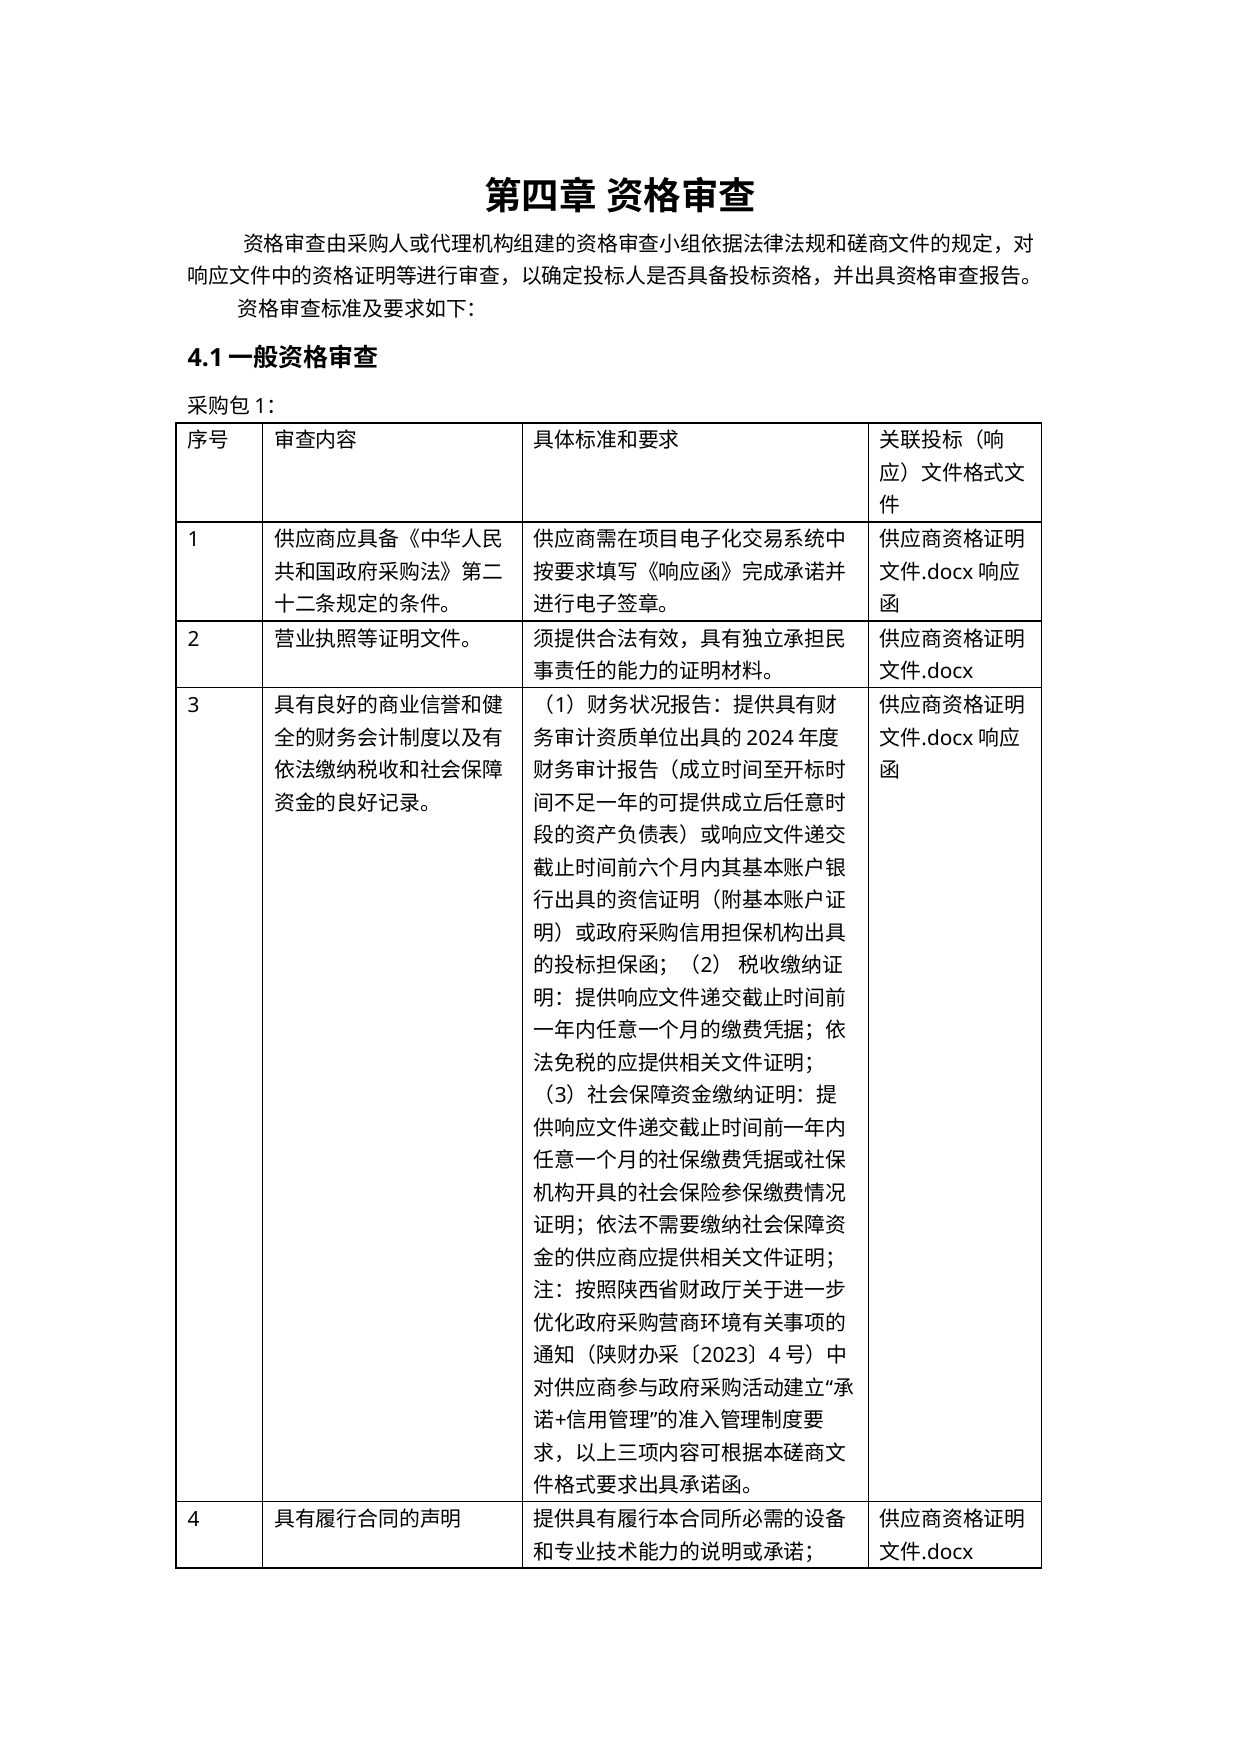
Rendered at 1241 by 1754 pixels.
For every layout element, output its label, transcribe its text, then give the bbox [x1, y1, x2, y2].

text 第四章 资格审查 [187, 162, 1053, 227]
table_cell 供应商需在项目电子化交易系统中按要求填写《响应函》完成承诺并进行电子签章。 [523, 523, 868, 620]
table_header 序号 [177, 424, 262, 521]
table_cell 3 [177, 688, 262, 1501]
table_cell 具有履行合同的声明 [263, 1502, 522, 1567]
text 资格审查由采购人或代理机构组建的资格审查小组依据法律法规和磋商文件的规定，对响应文件中的资格证明等进行审查，以确定投标人是否具备投标资格，并出具资格审查报告。 [187, 227, 1053, 292]
table_cell 供应商资格证明文件.docx 响应函 [869, 688, 1041, 1501]
table_cell 供应商资格证明文件.docx [869, 622, 1041, 687]
text 资格审查标准及要求如下： [187, 292, 1053, 324]
table_header 审查内容 [263, 424, 522, 521]
text 采购包1： [187, 389, 1053, 422]
table_cell 供应商资格证明文件.docx [869, 1502, 1041, 1567]
table_cell 4 [177, 1502, 262, 1567]
table_header 具体标准和要求 [523, 424, 868, 521]
table_cell 具有良好的商业信誉和健全的财务会计制度以及有依法缴纳税收和社会保障资金的良好记录。 [263, 688, 522, 1501]
table_cell 营业执照等证明文件。 [263, 622, 522, 687]
table_cell 2 [177, 622, 262, 687]
table_cell 供应商应具备《中华人民共和国政府采购法》第二十二条规定的条件。 [263, 523, 522, 620]
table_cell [523, 1502, 868, 1567]
table_cell 须提供合法有效，具有独立承担民事责任的能力的证明材料。 [523, 622, 868, 687]
table_cell （1）财务状况报告：提供具有财务审计资质单位出具的2024年度财务审计报告（成立时间至开标时间不足一年的可提供成立后任意时段的资产负债表）或响应文件递交截止时间前六个月内其基本账户银行出具的资信证明（附基本账户证明）或政府采购信用担保机构出具的投标担保函；（2） 税收缴纳证明：提供响应文件递交截止时间前一年内任意一个月的缴费凭据；依法免税的应提供相关文件证明；（3）社会保障资金缴纳证明：提供响应文件递交截止时间前一年内任意一个月的社保缴费凭据或社保机构开具的社会保险参保缴费情况证明；依法不需要缴纳社会保障资金的供应商应提供相关文件证明； 注：按照陕西省财政厅关于进一步优化政府采购营商环境有关事项的通知（陕财办采〔2023〕4号）中对供应商参与政府采购活动建立“承诺+信用管理”的准入管理制度要求，以上三项内容可根据本磋商文件格式要求出具承诺函。 [523, 688, 868, 1501]
table_cell 1 [177, 523, 262, 620]
table_cell 供应商资格证明文件.docx 响应函 [869, 523, 1041, 620]
text 4.1一般资格审查 [187, 324, 1053, 389]
table_header 关联投标（响应）文件格式文件 [869, 424, 1041, 521]
